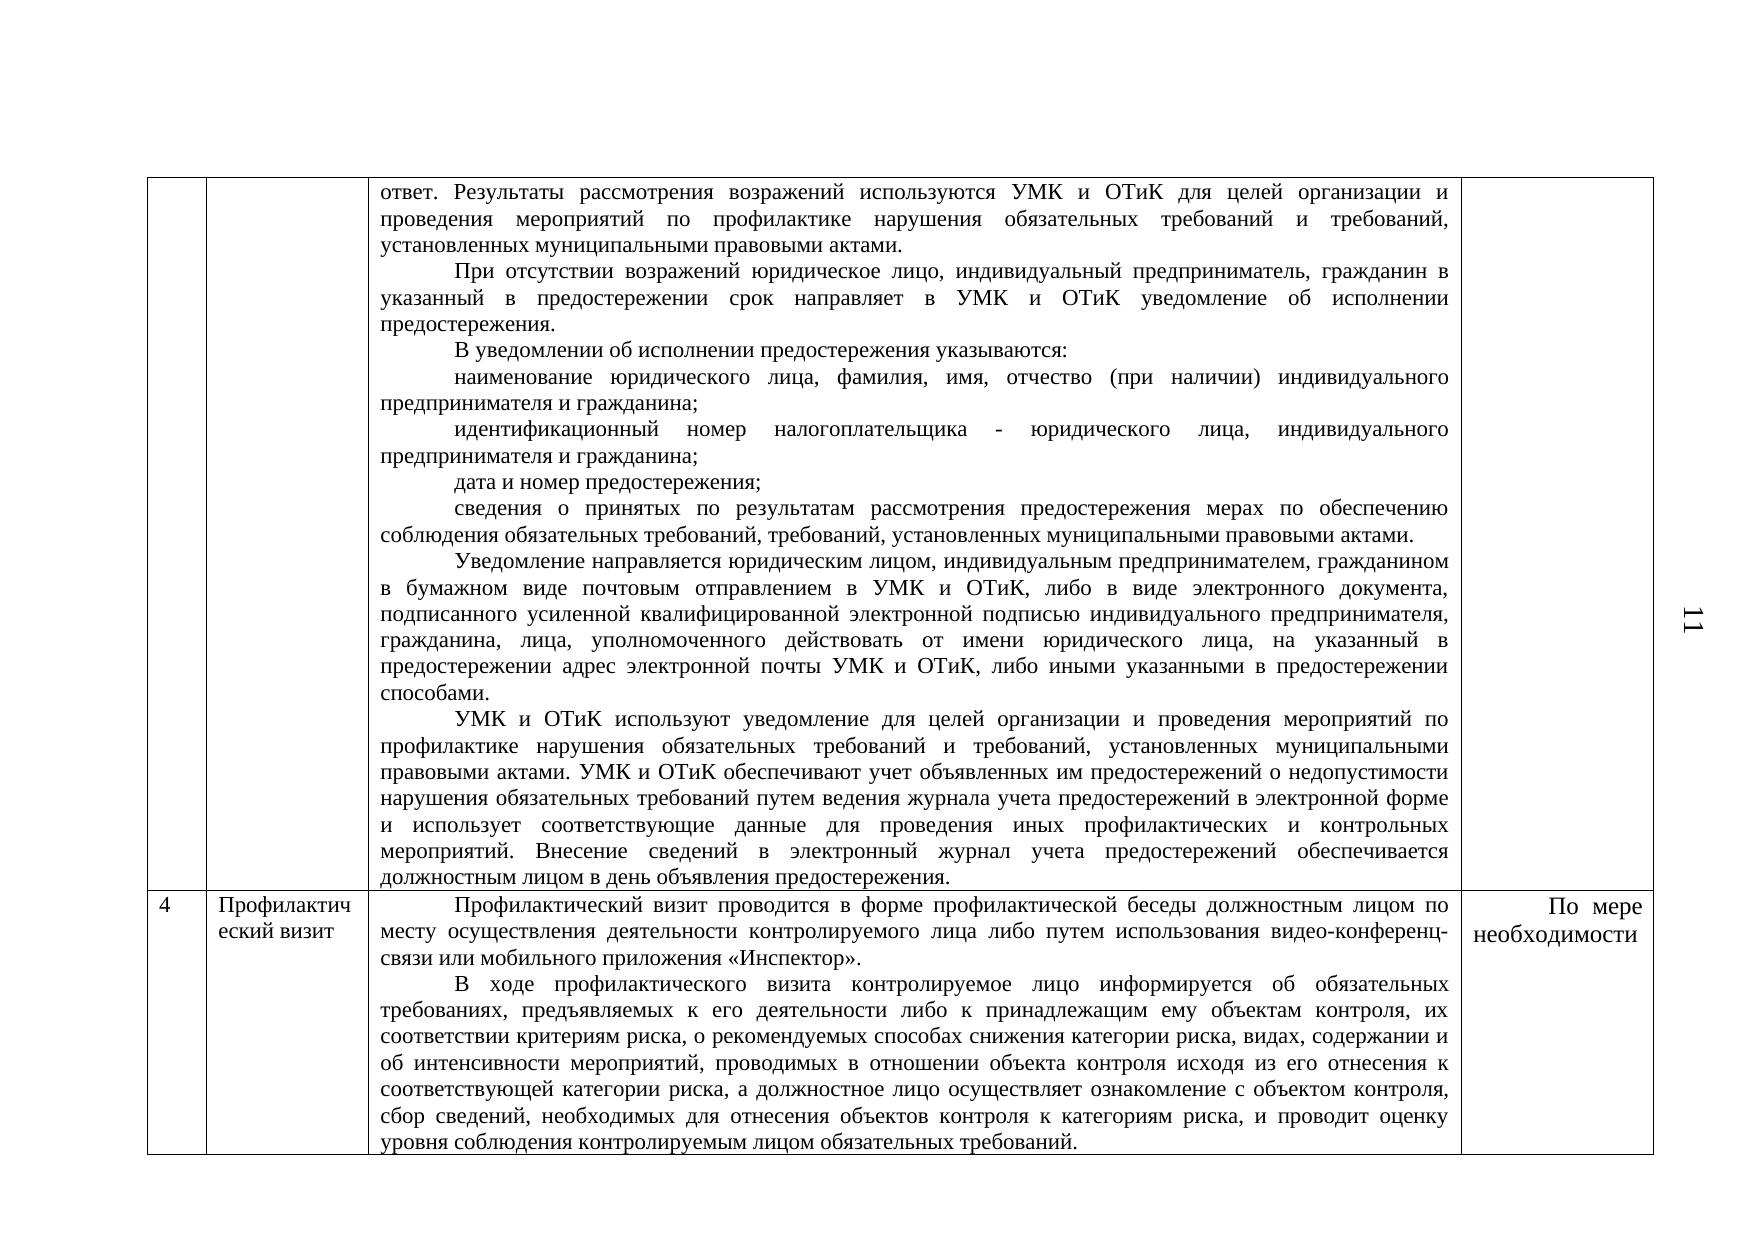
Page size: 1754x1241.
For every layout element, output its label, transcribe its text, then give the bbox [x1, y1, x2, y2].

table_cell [207, 891, 368, 1154]
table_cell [369, 891, 1461, 1154]
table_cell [369, 178, 1461, 890]
table_cell 3 [148, 178, 206, 890]
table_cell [1462, 891, 1653, 1154]
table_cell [1462, 178, 1653, 890]
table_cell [207, 178, 368, 890]
table_cell 4 [148, 891, 206, 1154]
